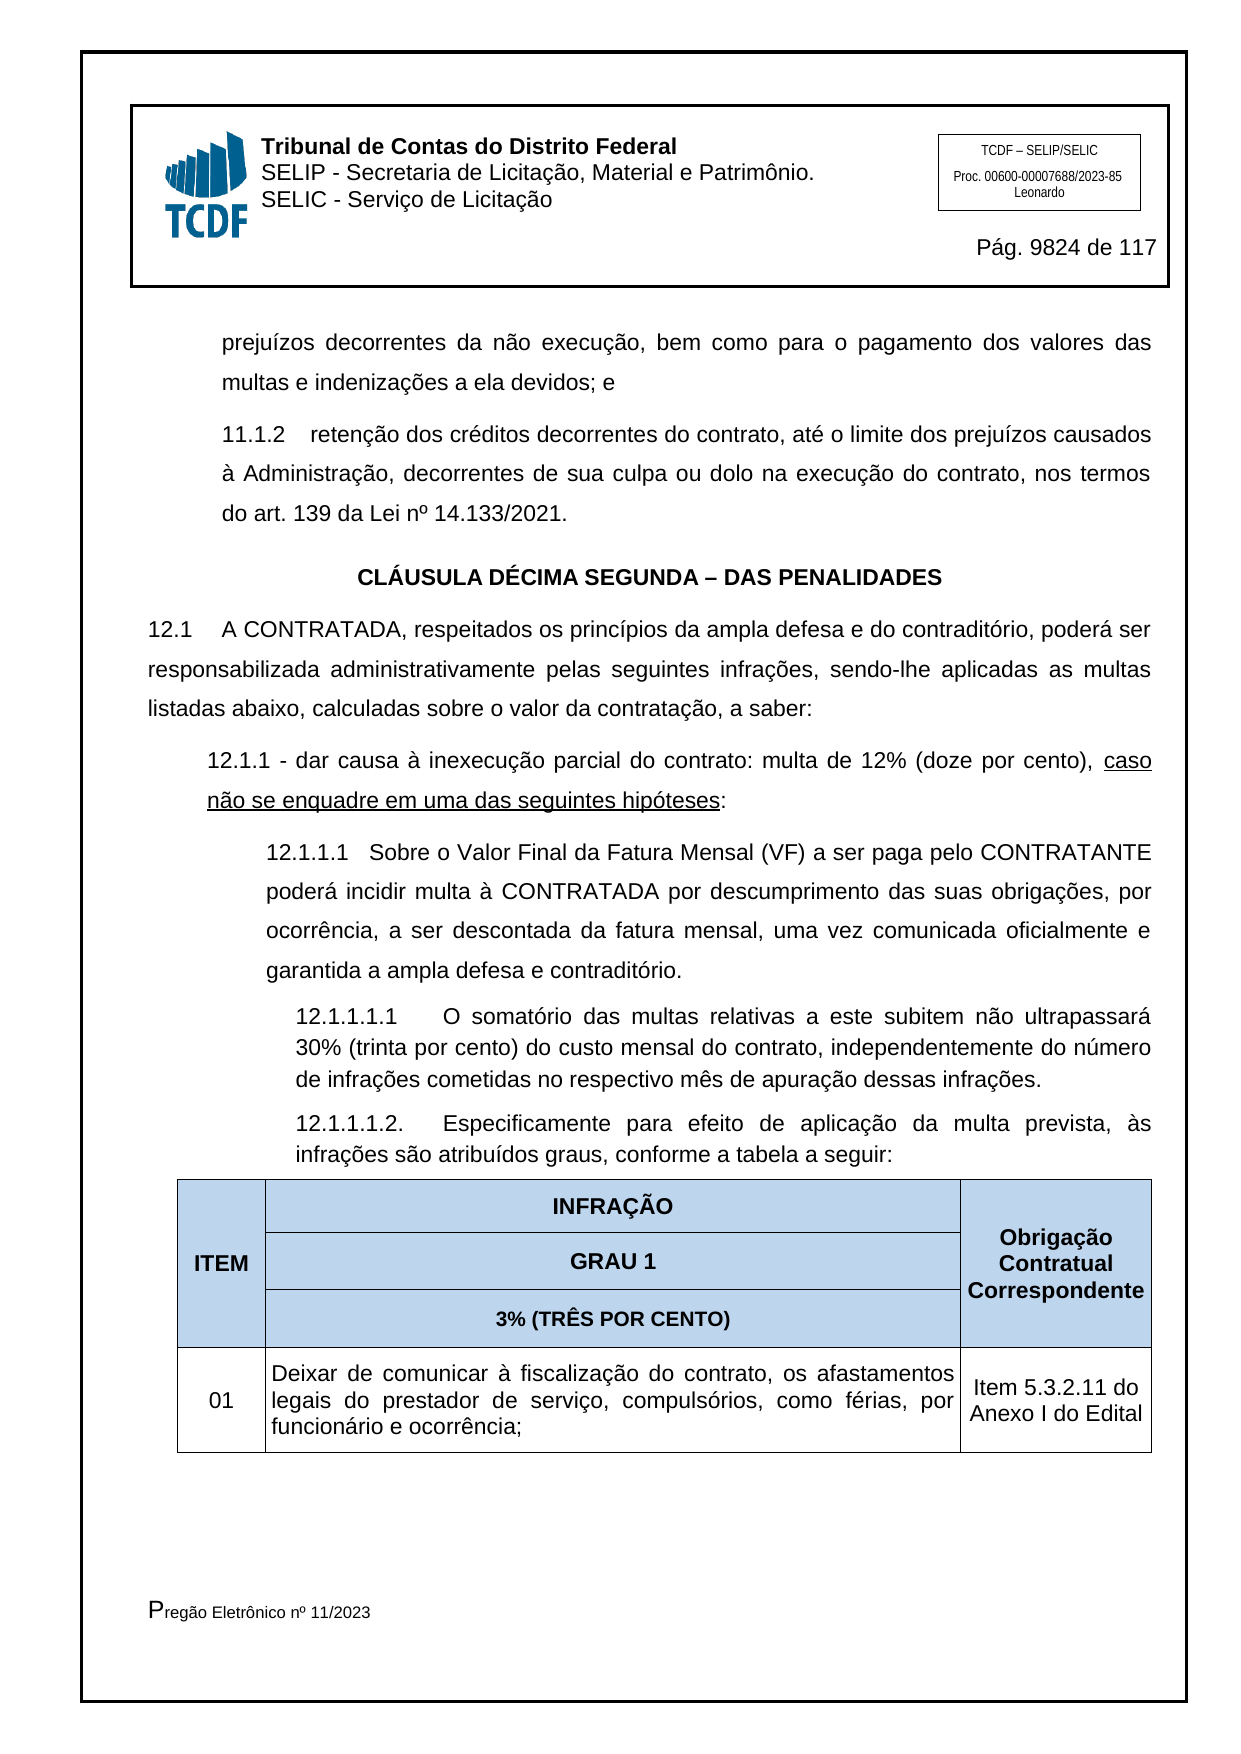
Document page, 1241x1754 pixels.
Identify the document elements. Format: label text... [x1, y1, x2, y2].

picture [150, 128, 262, 240]
table_header Obrigação Contratual Correspondente [961, 1180, 1151, 1347]
table_cell GRAU 1 [266, 1233, 960, 1289]
table_cell 01 [178, 1348, 265, 1452]
text 12.1.1 - dar causa à inexecução parcial do contrato: multa de 12% (doze por cento), caso não se enquadre em uma das seguintes hipóteses: [207, 747, 1152, 813]
text 12.1.1.1.1 O somatório das multas relativas a este subitem não ultrapassará 30% (trinta por cento) do custo mensal do contrato, independentemente do número de infrações cometidas no respectivo mês de apuração dessas infrações. [295, 1003, 1152, 1092]
text 11.1.2 retenção dos créditos decorrentes do contrato, até o limite dos prejuízos causados à Administração, decorrentes de sua culpa ou dolo na execução do contrato, nos termos do art. 139 da Lei nº 14.133/2021. [222, 421, 1152, 526]
table_cell 3% (TRÊS POR CENTO) [266, 1290, 960, 1347]
text 12.1.1.1 Sobre o Valor Final da Fatura Mensal (VF) a ser paga pelo CONTRATANTE poderá incidir multa à Contratada por descumprimento das suas obrigações, por ocorrência, a ser descontada da fatura mensal, uma vez comunicada oficialmente e garantida a ampla defesa e contraditório. [266, 838, 1152, 983]
text CLÁUSULA DÉCIMA SEGUNDA – DAS PENALIDADES [148, 564, 1152, 591]
table_header INFRAÇÃO [266, 1180, 960, 1232]
text 12.1 A CONTRATADA, respeitados os princípios da ampla defesa e do contraditório, poderá ser responsabilizada administrativamente pelas seguintes infrações, sendo-lhe aplicadas as multas listadas abaixo, calculadas sobre o valor da contratação, a saber: [148, 616, 1152, 721]
table_header ITEM [178, 1180, 265, 1347]
text 12.1.1.1.2. Especificamente para efeito de aplicação da multa prevista, às infrações são atribuídos graus, conforme a tabela a seguir: [295, 1110, 1152, 1168]
table_cell Item 5.3.2.11 do Anexo I do Edital [961, 1348, 1151, 1452]
table_cell Deixar de comunicar à fiscalização do contrato, os afastamentos legais do prestador de serviço, compulsórios, como férias, por funcionário e ocorrência; [266, 1348, 960, 1452]
